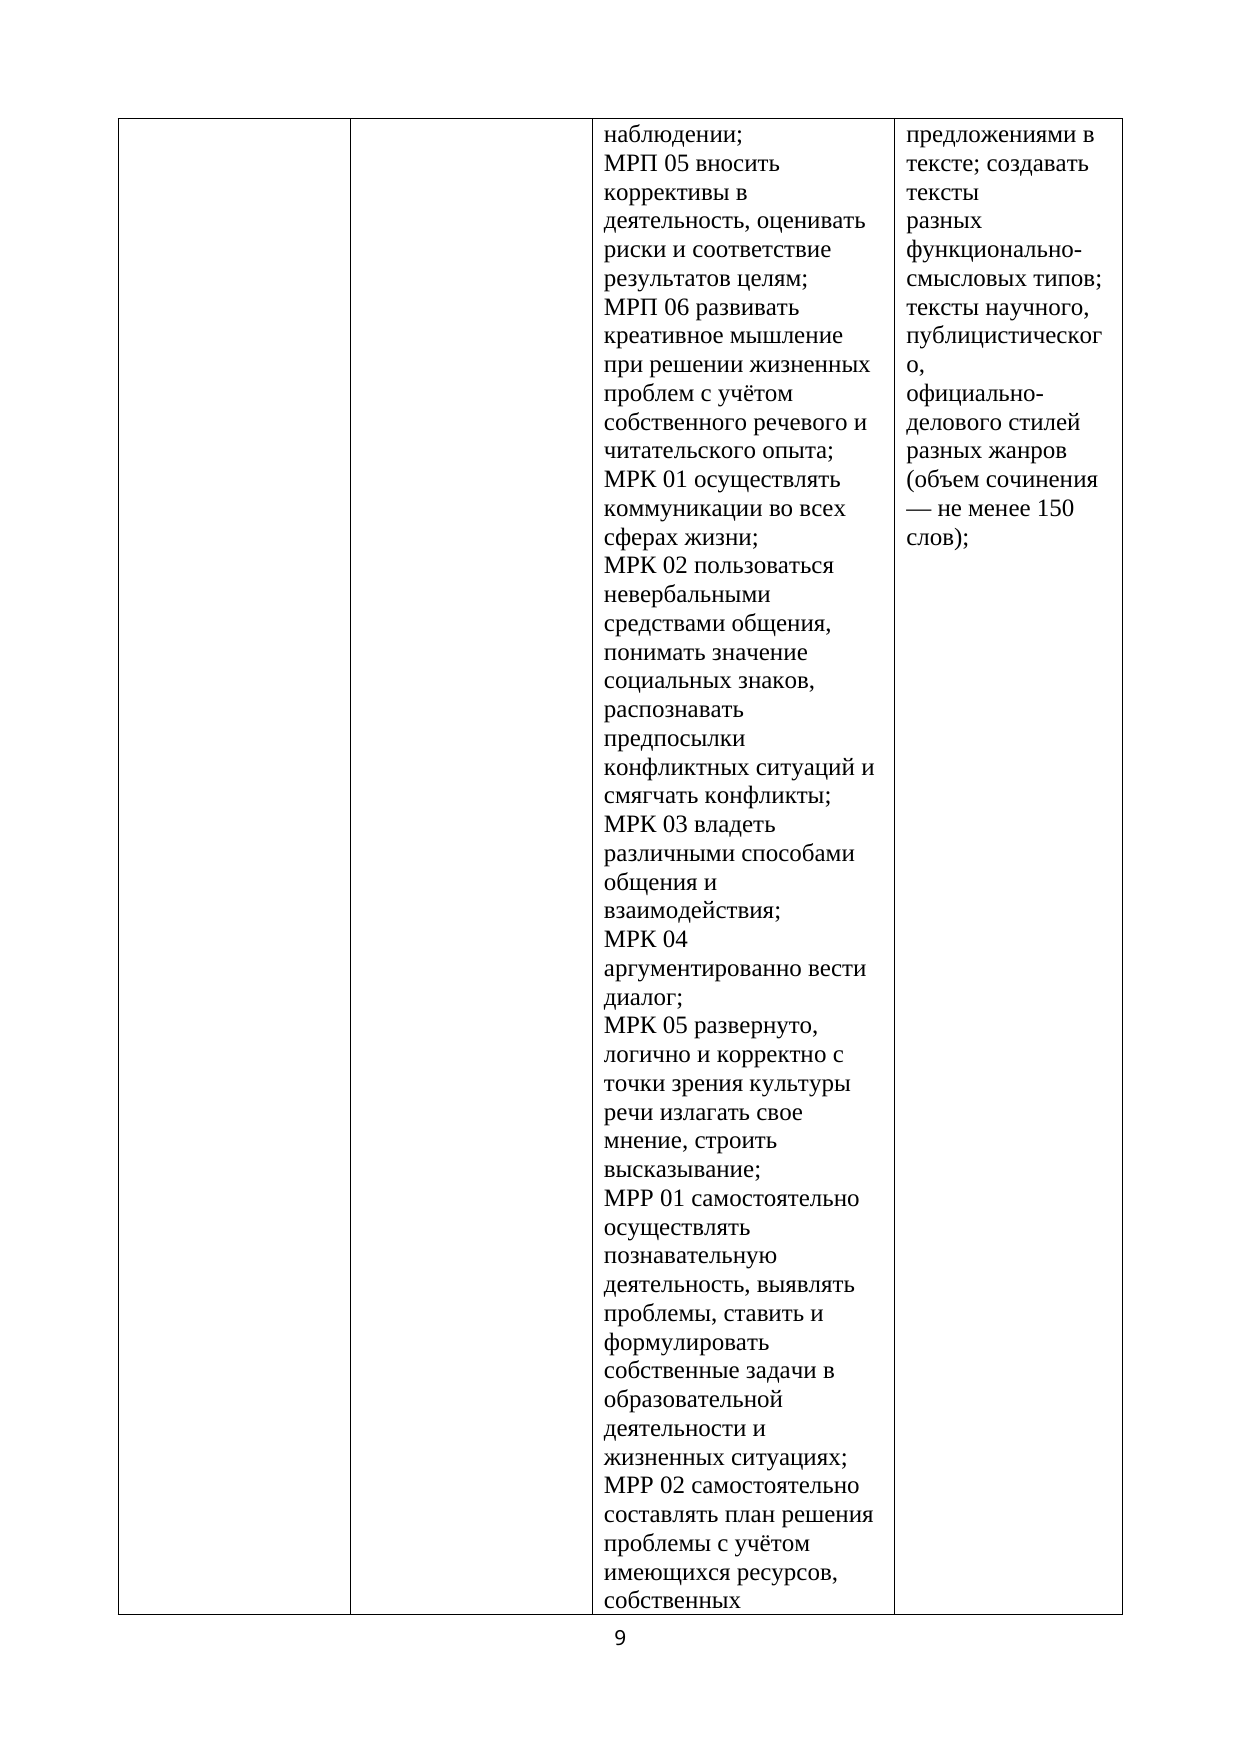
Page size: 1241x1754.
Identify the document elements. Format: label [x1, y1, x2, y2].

table_cell [119, 119, 350, 1614]
table_cell [895, 119, 1122, 1614]
table_cell [593, 119, 894, 1614]
table_cell [351, 119, 592, 1614]
